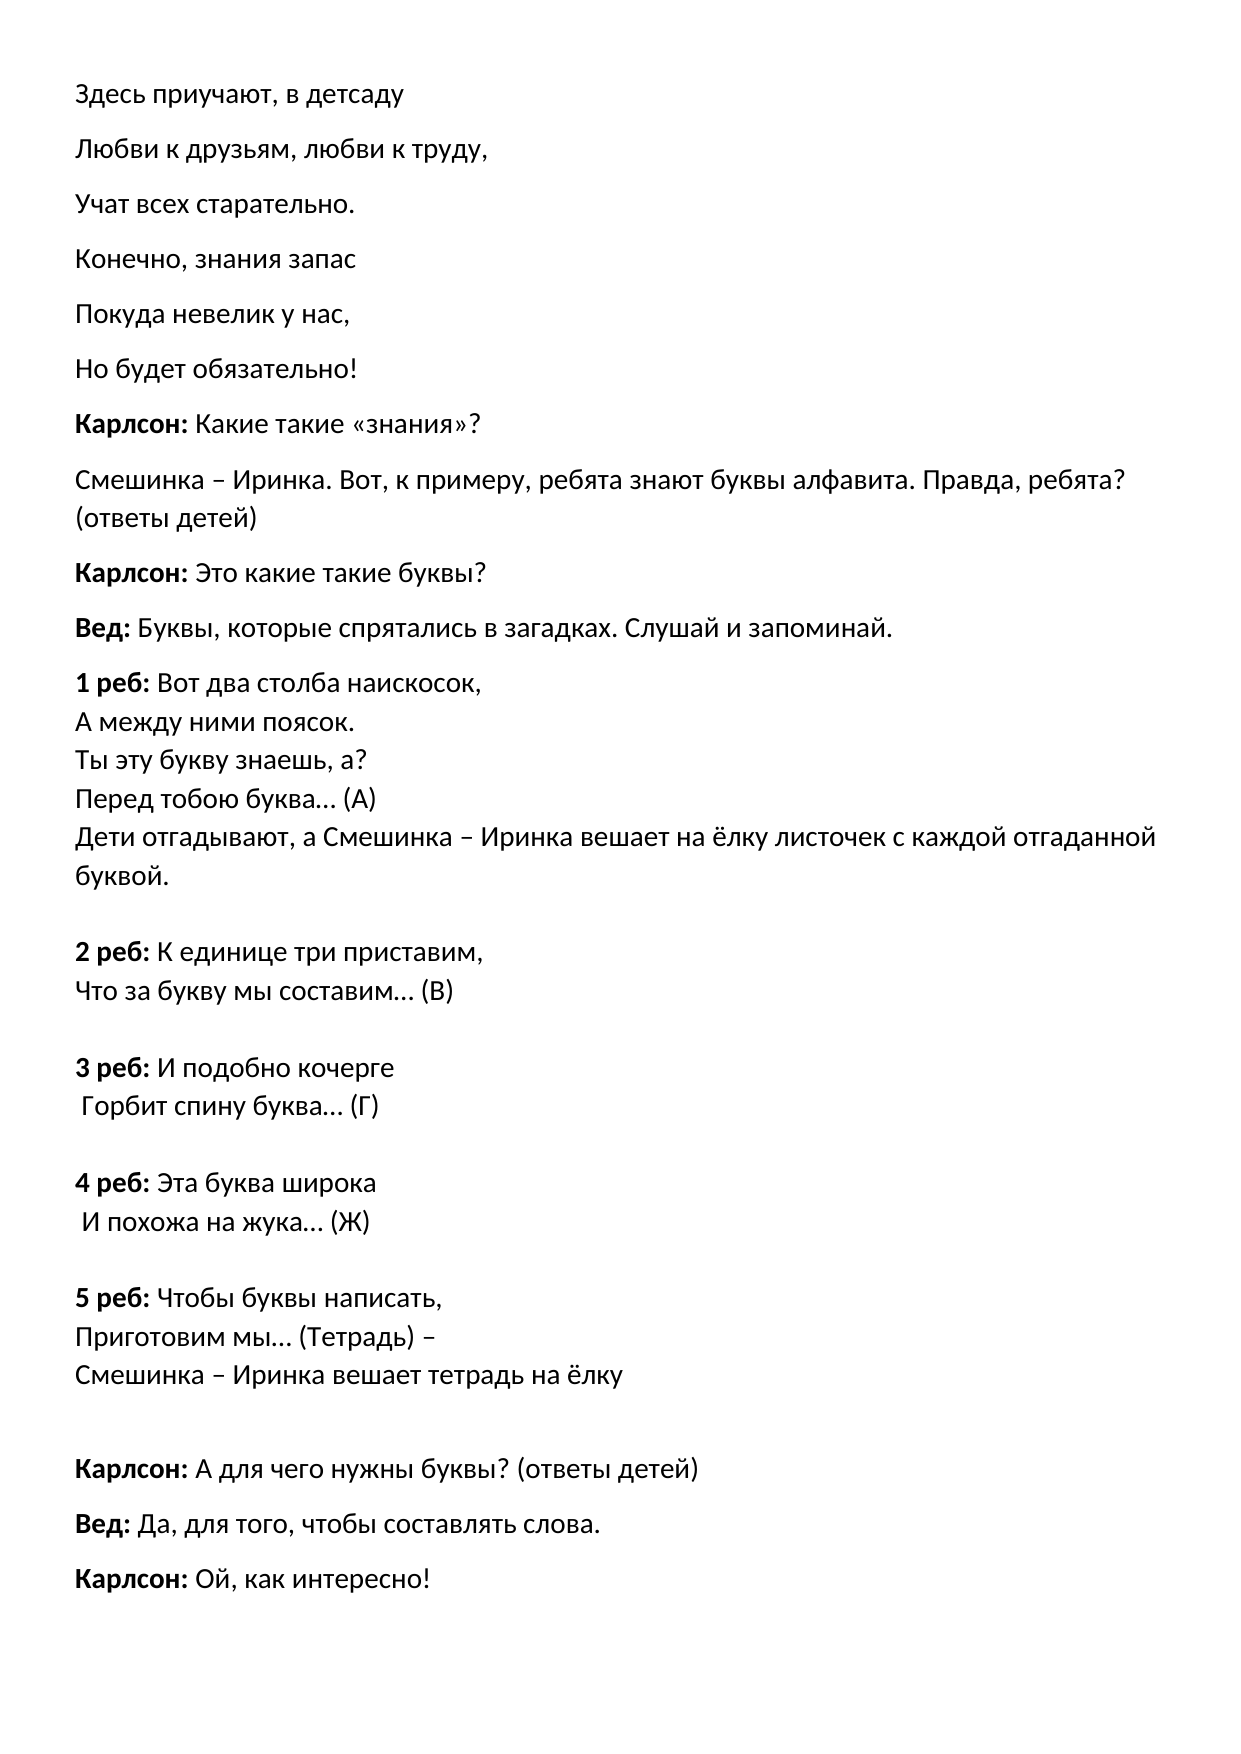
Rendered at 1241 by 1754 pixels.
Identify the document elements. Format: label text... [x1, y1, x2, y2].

text Карлсон: Какие такие «знания»? [75, 406, 1165, 441]
text 5 реб: Чтобы буквы написать, [75, 1279, 1165, 1315]
text 2 реб: К единице три приставим, [75, 933, 1165, 969]
text 3 реб: И подобно кочерге [75, 1049, 1165, 1084]
text Горбит спину буква… (Г) [75, 1087, 1165, 1123]
text Карлсон: Ой, как интересно! [75, 1560, 1165, 1596]
text Карлсон: Это какие такие буквы? [75, 554, 1165, 590]
text А между ними поясок. [75, 703, 1165, 738]
text Смешинка – Иринка. Вот, к примеру, ребята знают буквы алфавита. Правда, ребята? (ответы детей) [75, 461, 1165, 535]
text Перед тобою буква… (А) [75, 780, 1165, 815]
text Вед: Да, для того, чтобы составлять слова. [75, 1505, 1165, 1541]
text И похожа на жука… (Ж) [75, 1203, 1165, 1238]
text Смешинка – Иринка вешает тетрадь на ёлку [75, 1356, 1165, 1392]
text Покуда невелик у нас, [75, 295, 1165, 331]
text Здесь приучают, в детсаду [75, 75, 1165, 111]
text Учат всех старательно. [75, 185, 1165, 221]
text Карлсон: А для чего нужны буквы? (ответы детей) [75, 1450, 1165, 1486]
text Ты эту букву знаешь, а? [75, 741, 1165, 777]
text Конечно, знания запас [75, 240, 1165, 276]
text 1 реб: Вот два столба наискосок, [75, 664, 1165, 700]
text Любви к друзьям, любви к труду, [75, 130, 1165, 166]
text Но будет обязательно! [75, 351, 1165, 386]
text Приготовим мы… (Тетрадь) – [75, 1318, 1165, 1353]
text Вед: Буквы, которые спрятались в загадках. Слушай и запоминай. [75, 609, 1165, 645]
text Дети отгадывают, а Смешинка – Иринка вешает на ёлку листочек с каждой отгаданной буквой. [75, 818, 1165, 892]
text Что за букву мы составим… (В) [75, 972, 1165, 1008]
text 4 реб: Эта буква широка [75, 1164, 1165, 1200]
